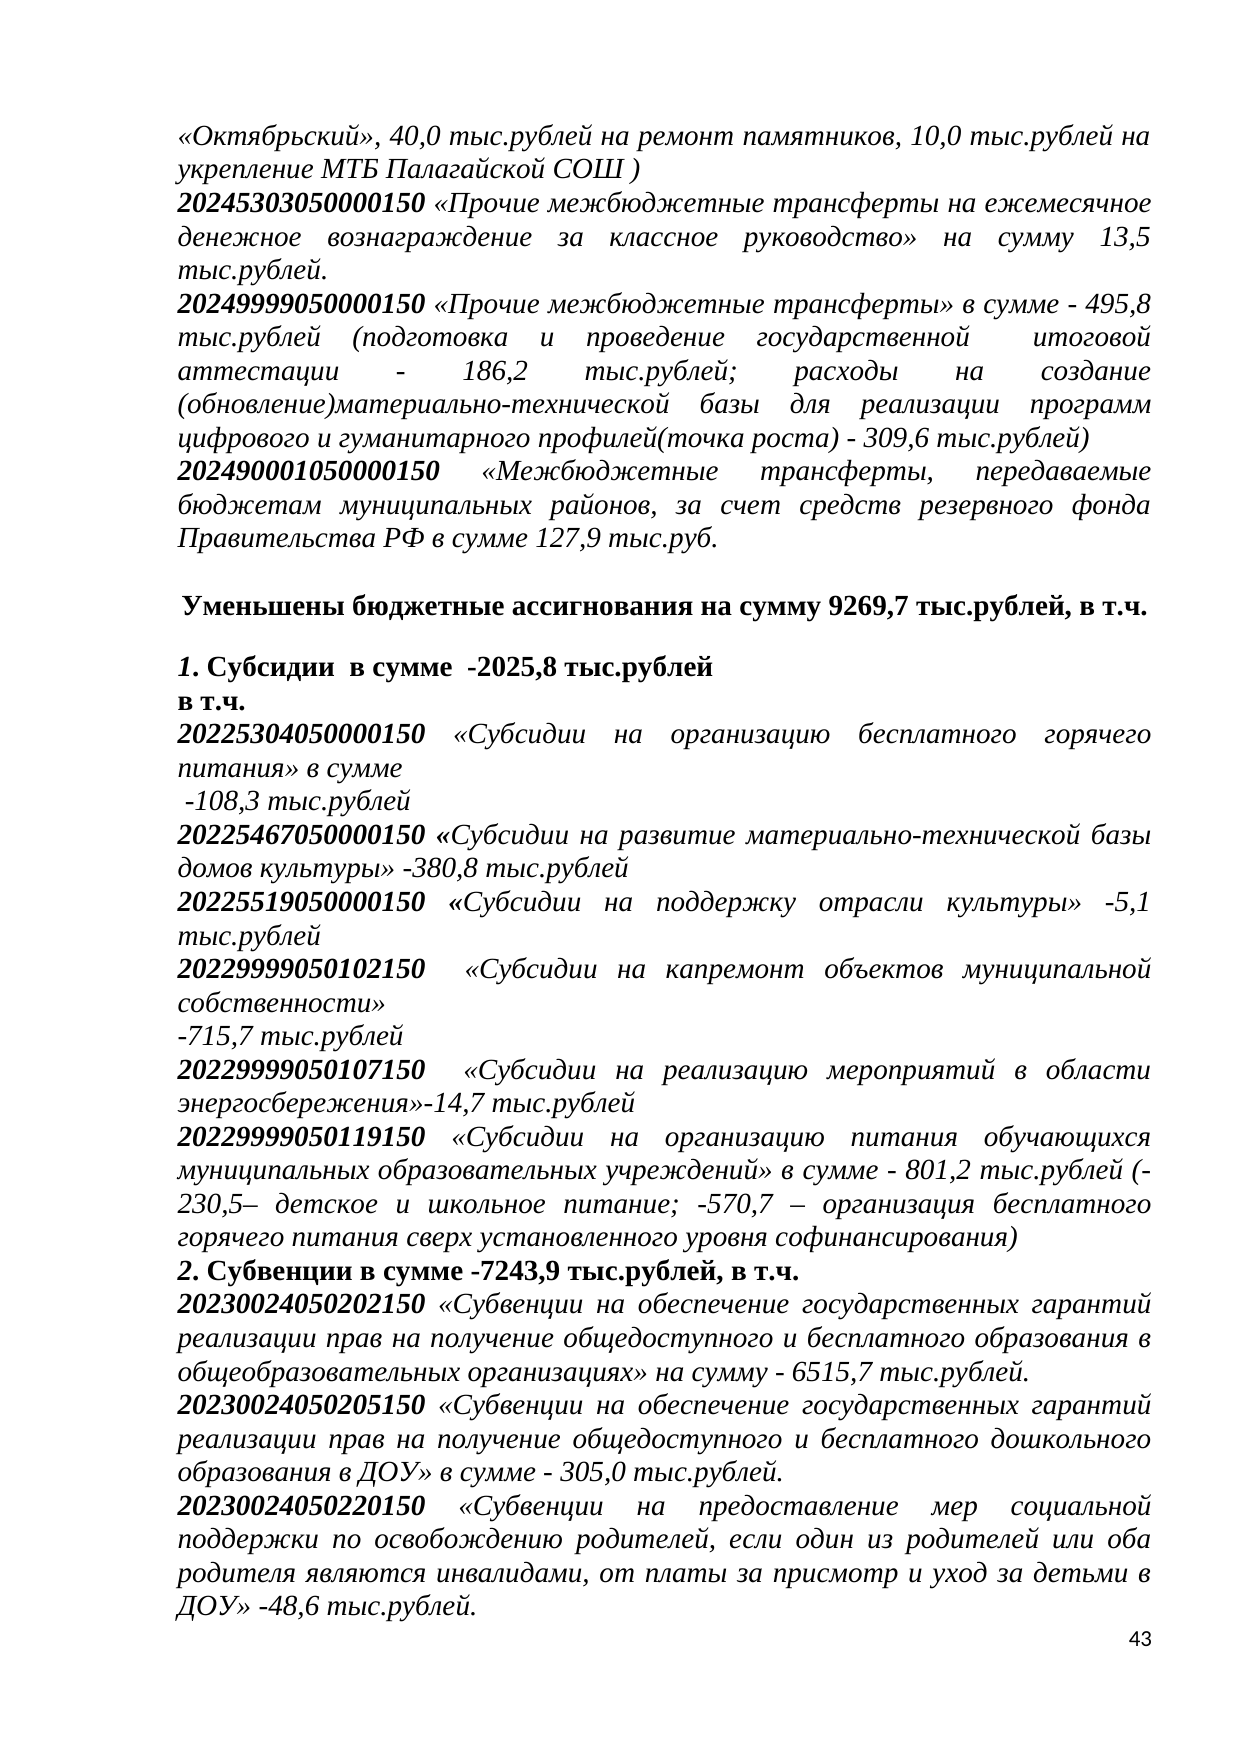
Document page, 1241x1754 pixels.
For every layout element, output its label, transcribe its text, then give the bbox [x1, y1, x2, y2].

text 20225519050000150 «Субсидии на поддержку отрасли культуры» -5,1 тыс.рублей [177, 884, 1152, 951]
text в т.ч. [177, 683, 1152, 716]
text 20229999050102150 «Субсидии на капремонт объектов муниципальной собственности» [177, 951, 1152, 1018]
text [177, 118, 1152, 185]
text 20225467050000150 «Субсидии на развитие материально-технической базы домов культуры» -380,8 тыс.рублей [177, 817, 1152, 884]
text 2. Субвенции в сумме -7243,9 тыс.рублей, в т.ч. [177, 1253, 1152, 1287]
text 20230024050220150 «Субвенции на предоставление мер социальной поддержки по освобождению родителей, если один из родителей или оба родителя являются инвалидами, от платы за присмотр и уход за детьми в ДОУ» -48,6 тыс.рублей. [177, 1488, 1152, 1622]
text 1. Субсидии в сумме -2025,8 тыс.рублей [177, 649, 1152, 683]
text 20245303050000150 «Прочие межбюджетные трансферты на ежемесячное денежное вознаграждение за классное руководство» на сумму 13,5 тыс.рублей. [177, 185, 1152, 286]
text 202490001050000150 «Межбюджетные трансферты, передаваемые бюджетам муниципальных районов, за счет средств резервного фонда Правительства РФ в сумме 127,9 тыс.руб. [177, 453, 1152, 554]
text Уменьшены бюджетные ассигнования на сумму 9269,7 тыс.рублей, в т.ч. [177, 588, 1152, 621]
text 20225304050000150 «Субсидии на организацию бесплатного горячего питания» в сумме [177, 716, 1152, 783]
text -108,3 тыс.рублей [177, 783, 1152, 817]
text -715,7 тыс.рублей [177, 1018, 1152, 1052]
text 20230024050205150 «Субвенции на обеспечение государственных гарантий реализации прав на получение общедоступного и бесплатного дошкольного образования в ДОУ» в сумме - 305,0 тыс.рублей. [177, 1387, 1152, 1488]
text 20249999050000150 «Прочие межбюджетные трансферты» в сумме - 495,8 тыс.рублей (подготовка и проведение государственной итоговой аттестации - 186,2 тыс.рублей; расходы на создание (обновление)материально-технической базы для реализации программ цифрового и гуманитарного профилей(точка роста) - 309,6 тыс.рублей) [177, 286, 1152, 453]
text 20229999050119150 «Субсидии на организацию питания обучающихся муниципальных образовательных учреждений» в сумме - 801,2 тыс.рублей (-230,5– детское и школьное питание; -570,7 – организация бесплатного горячего питания сверх установленного уровня софинансирования) [177, 1119, 1152, 1253]
text 20229999050107150 «Субсидии на реализацию мероприятий в области энергосбережения»-14,7 тыс.рублей [177, 1052, 1152, 1119]
text 20230024050202150 «Субвенции на обеспечение государственных гарантий реализации прав на получение общедоступного и бесплатного образования в общеобразовательных организациях» на сумму - 6515,7 тыс.рублей. [177, 1287, 1152, 1387]
